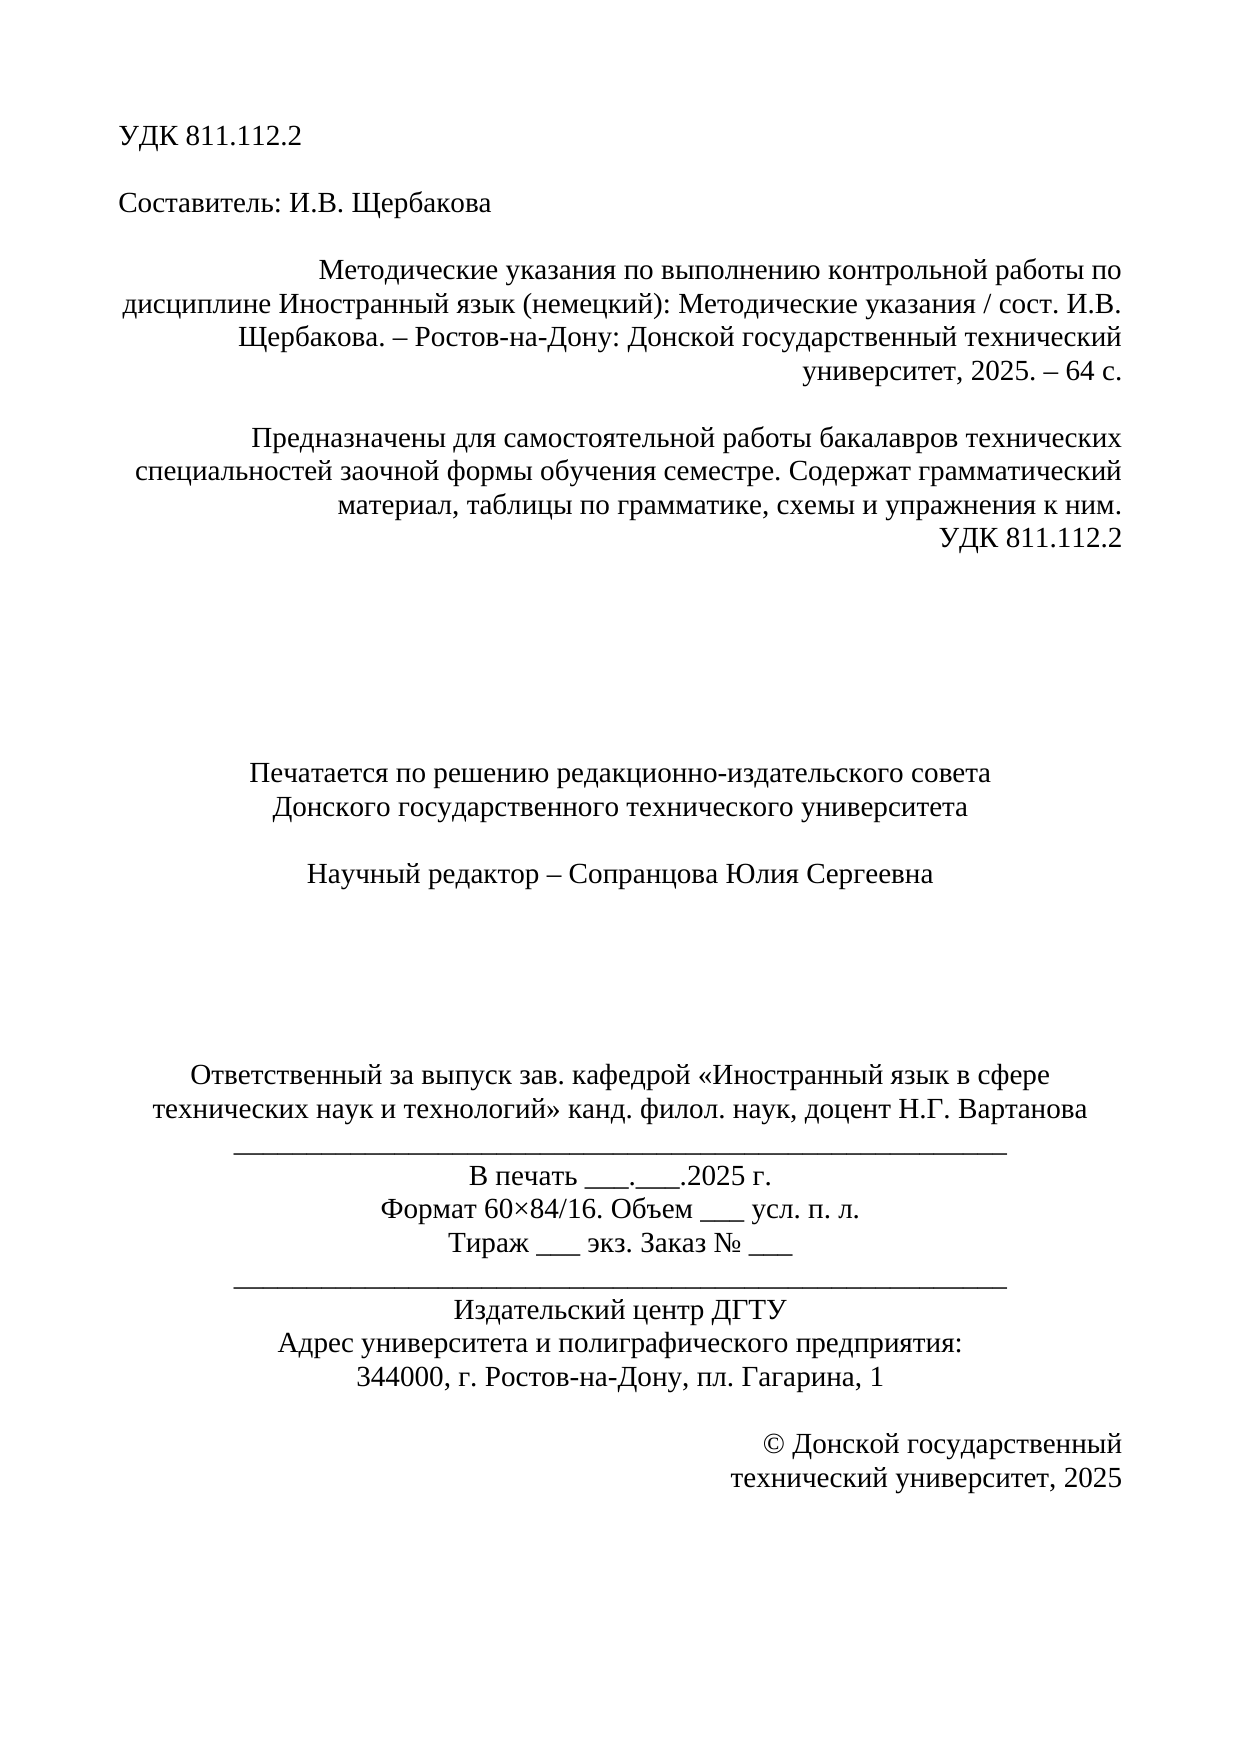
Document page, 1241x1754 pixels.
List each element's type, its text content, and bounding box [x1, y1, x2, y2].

text _____________________________________________________ [118, 1124, 1122, 1158]
text В печать ___.___.2025 г. [118, 1158, 1122, 1191]
text Донского государственного технического университета [118, 789, 1122, 822]
text Тираж ___ экз. Заказ № ___ [118, 1225, 1122, 1258]
text Издательский центр ДГТУ [118, 1292, 1122, 1326]
text © Донской государственный [118, 1426, 1122, 1460]
text Методические указания по выполнению контрольной работы по дисциплине Иностранный язык (немецкий): Методические указания / сост. И.В. Щербакова. – Ростов-на-Дону: Донской государственный технический университет, 2025. – 64 с. [118, 252, 1122, 386]
text 344000, г. Ростов-на-Дону, пл. Гагарина, 1 [118, 1359, 1122, 1393]
text Адрес университета и полиграфического предприятия: [118, 1326, 1122, 1359]
text _____________________________________________________ [118, 1258, 1122, 1292]
text УДК 811.112.2 [118, 521, 1122, 554]
text УДК 811.112.2 [118, 118, 1122, 152]
text Предназначены для самостоятельной работы бакалавров технических специальностей заочной формы обучения семестре. Содержат грамматический материал, таблицы по грамматике, схемы и упражнения к ним. [118, 420, 1122, 521]
text Формат 60×84/16. Объем ___ усл. п. л. [118, 1191, 1122, 1225]
text Составитель: И.В. Щербакова [118, 185, 1122, 219]
text технический университет, 2025 [118, 1460, 1122, 1493]
text Научный редактор – Сопранцова Юлия Сергеевна [118, 856, 1122, 889]
text Ответственный за выпуск зав. кафедрой «Иностранный язык в сфере технических наук и технологий» канд. филол. наук, доцент Н.Г. Вартанова [118, 1057, 1122, 1124]
text Печатается по решению редакционно-издательского совета [118, 755, 1122, 789]
